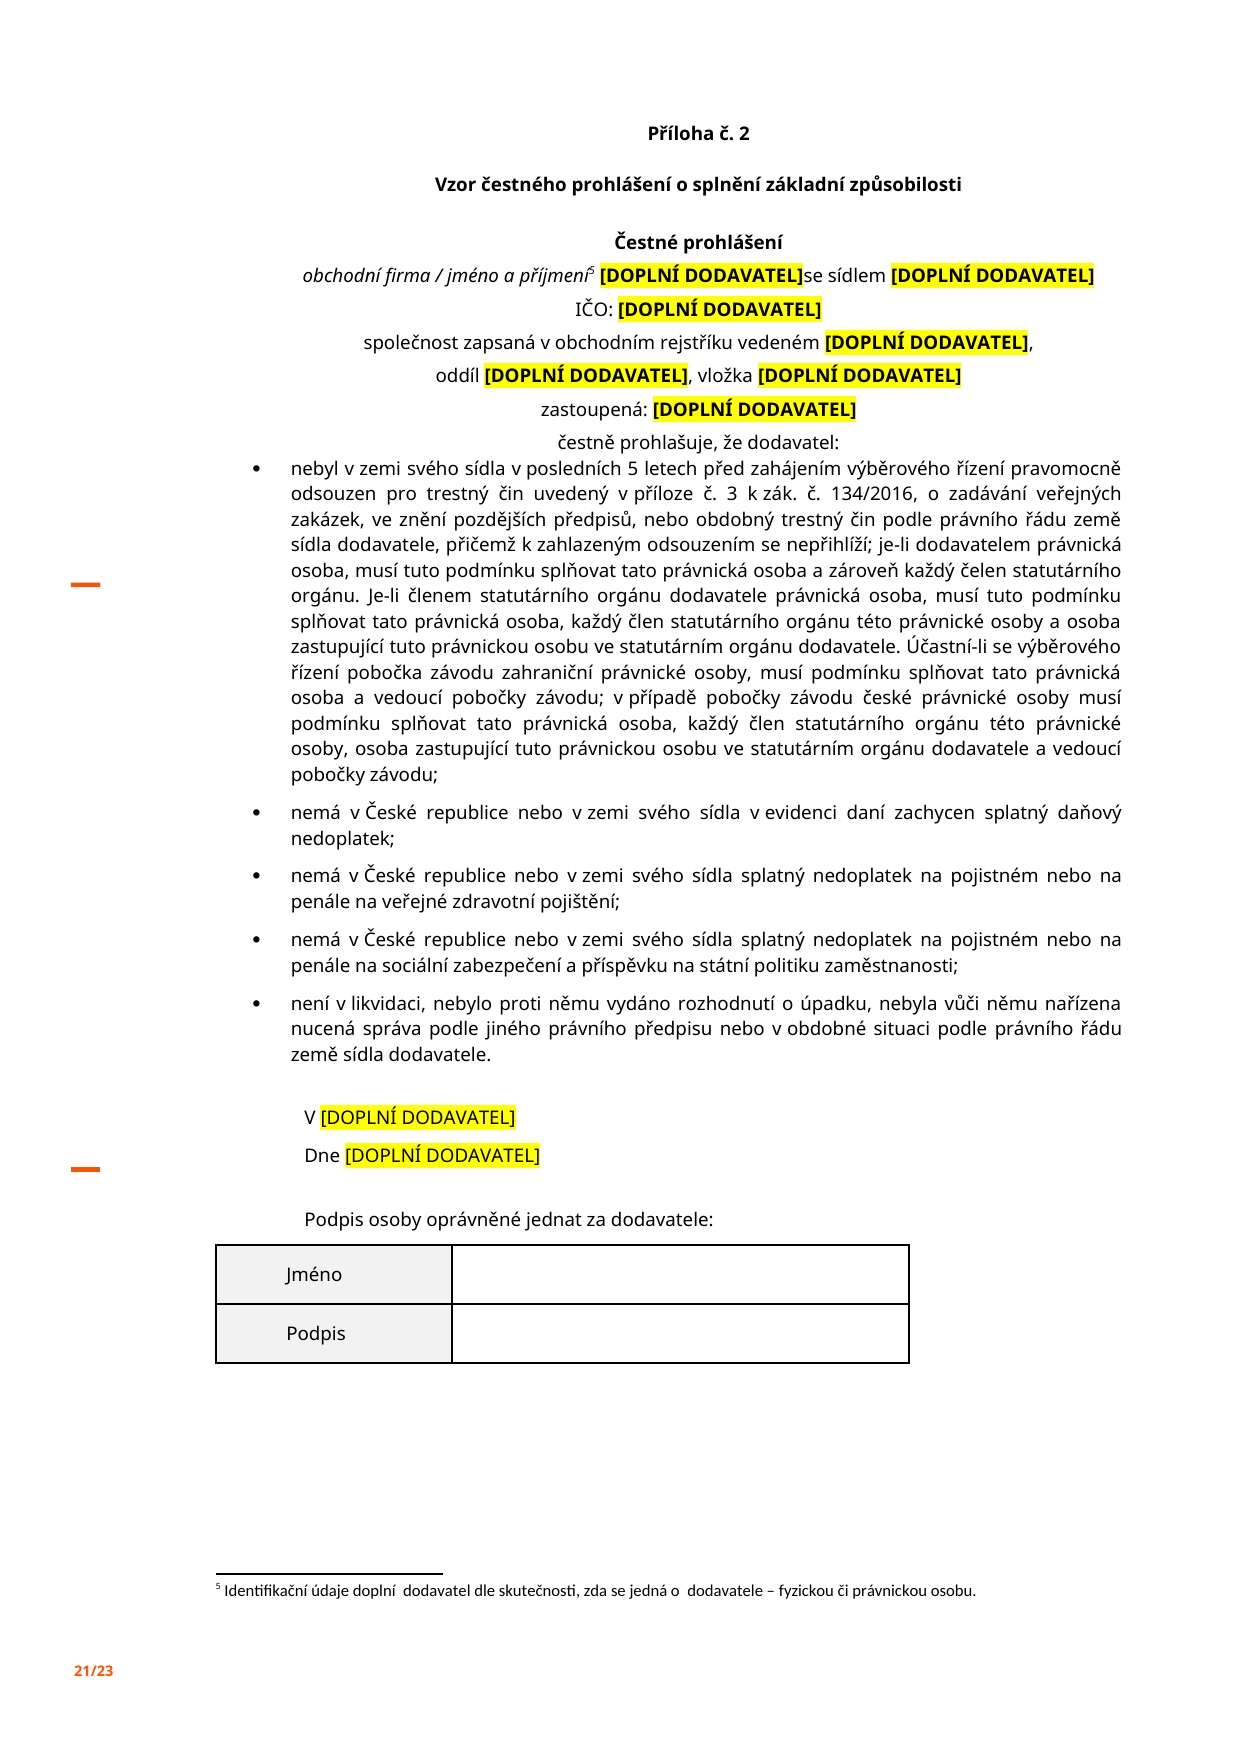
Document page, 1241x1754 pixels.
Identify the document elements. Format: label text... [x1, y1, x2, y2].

text V [DOPLNÍ DODAVATEL] [245, 1104, 1122, 1130]
list není v likvidaci, nebylo proti němu vydáno rozhodnutí o úpadku, nebyla vůči němu nařízena nucená správa podle jiného právního předpisu nebo v obdobné situaci podle právního řádu země sídla dodavatele. [253, 990, 1122, 1066]
table_cell [453, 1305, 908, 1362]
table_header [453, 1246, 908, 1303]
text čestně prohlašuje, že dodavatel: [216, 422, 1122, 455]
text zastoupená: [DOPLNÍ DODAVATEL] [216, 388, 1122, 422]
text IČO: [DOPLNÍ DODAVATEL] [216, 288, 1122, 322]
list nemá v České republice nebo v zemi svého sídla splatný nedoplatek na pojistném nebo na penále na sociální zabezpečení a příspěvku na státní politiku zaměstnanosti; [253, 926, 1122, 977]
text Čestné prohlášení [216, 222, 1122, 255]
list nemá v České republice nebo v zemi svého sídla splatný nedoplatek na pojistném nebo na penále na veřejné zdravotní pojištění; [253, 863, 1122, 914]
text Dne [DOPLNÍ DODAVATEL] [245, 1142, 1122, 1168]
text obchodní firma / jméno a příjmení [DOPLNÍ DODAVATEL]se sídlem [DOPLNÍ DODAVATEL] [216, 255, 1122, 288]
text Příloha č. 2 [216, 121, 1122, 146]
table_cell Podpis [217, 1305, 451, 1362]
text Vzor čestného prohlášení o splnění základní způsobilosti [216, 171, 1122, 197]
text oddíl [DOPLNÍ DODAVATEL], vložka [DOPLNÍ DODAVATEL] [216, 355, 1122, 388]
list nemá v České republice nebo v zemi svého sídla v evidenci daní zachycen splatný daňový nedoplatek; [253, 799, 1122, 850]
text Podpis osoby oprávněné jednat za dodavatele: [245, 1206, 1122, 1232]
text společnost zapsaná v obchodním rejstříku vedeném [DOPLNÍ DODAVATEL], [216, 322, 1122, 355]
list nebyl v zemi svého sídla v posledních 5 letech před zahájením výběrového řízení pravomocně odsouzen pro trestný čin uvedený v příloze č. 3 k zák. č. 134/2016, o zadávání veřejných zakázek, ve znění pozdějších předpisů, nebo obdobný trestný čin podle právního řádu země sídla dodavatele, přičemž k zahlazeným odsouzením se nepřihlíží; je-li dodavatelem právnická osoba, musí tuto podmínku splňovat tato právnická osoba a zároveň každý čelen statutárního orgánu. Je-li členem statutárního orgánu dodavatele právnická osoba, musí tuto podmínku splňovat tato právnická osoba, každý člen statutárního orgánu této právnické osoby a osoba zastupující tuto právnickou osobu ve statutárním orgánu dodavatele. Účastní-li se výběrového řízení pobočka závodu zahraniční právnické osoby, musí podmínku splňovat tato právnická osoba a vedoucí pobočky závodu; v případě pobočky závodu české právnické osoby musí podmínku splňovat tato právnická osoba, každý člen statutárního orgánu této právnické osoby, osoba zastupující tuto právnickou osobu ve statutárním orgánu dodavatele a vedoucí pobočky závodu; [253, 455, 1122, 787]
table_header Jméno [217, 1246, 451, 1303]
